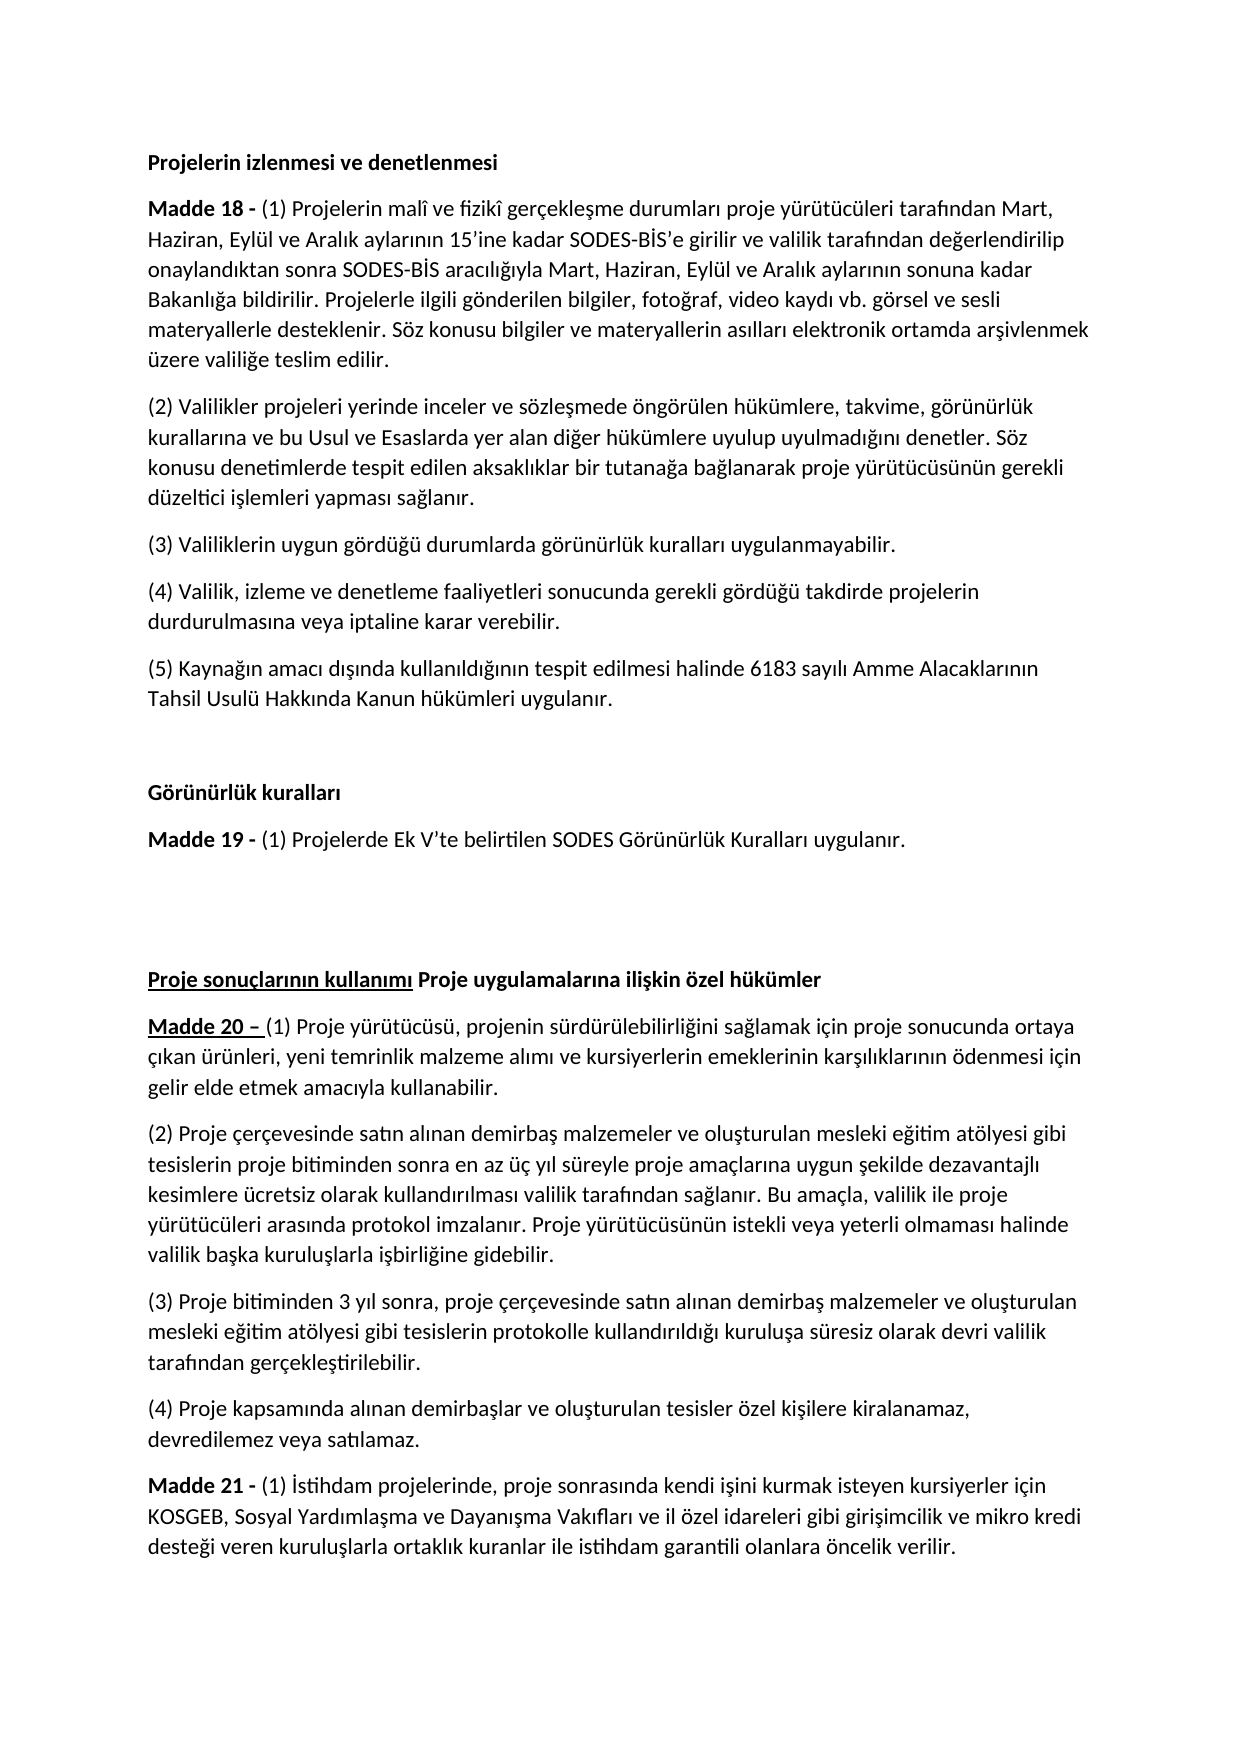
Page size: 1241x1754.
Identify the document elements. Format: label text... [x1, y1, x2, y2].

text Madde 21 - (1) İstihdam projelerinde, proje sonrasında kendi işini kurmak isteyen kursiyerler için KOSGEB, Sosyal Yardımlaşma ve Dayanışma Vakıfları ve il özel idareleri gibi girişimcilik ve mikro kredi desteği veren kuruluşlarla ortaklık kuranlar ile istihdam garantili olanlara öncelik verilir. [148, 1472, 1093, 1560]
text (4) Proje kapsamında alınan demirbaşlar ve oluşturulan tesisler özel kişilere kiralanamaz, devredilemez veya satılamaz. [148, 1394, 1093, 1453]
text (2) Valilikler projeleri yerinde inceler ve sözleşmede öngörülen hükümlere, takvime, görünürlük kurallarına ve bu Usul ve Esaslarda yer alan diğer hükümlere uyulup uyulmadığını denetler. Söz konusu denetimlerde tespit edilen aksaklıklar bir tutanağa bağlanarak proje yürütücüsünün gerekli düzeltici işlemleri yapması sağlanır. [148, 392, 1093, 511]
text Madde 19 - (1) Projelerde Ek V’te belirtilen SODES Görünürlük Kuralları uygulanır. [148, 825, 1093, 853]
text Görünürlük kuralları [148, 778, 1093, 806]
text (2) Proje çerçevesinde satın alınan demirbaş malzemeler ve oluşturulan mesleki eğitim atölyesi gibi tesislerin proje bitiminden sonra en az üç yıl süreyle proje amaçlarına uygun şekilde dezavantajlı kesimlere ücretsiz olarak kullandırılması valilik tarafından sağlanır. Bu amaçla, valilik ile proje yürütücüleri arasında protokol imzalanır. Proje yürütücüsünün istekli veya yeterli olmaması halinde valilik başka kuruluşlarla işbirliğine gidebilir. [148, 1119, 1093, 1268]
text (4) Valilik, izleme ve denetleme faaliyetleri sonucunda gerekli gördüğü takdirde projelerin durdurulmasına veya iptaline karar verebilir. [148, 577, 1093, 635]
text Proje sonuçlarının kullanımı Proje uygulamalarına ilişkin özel hükümler [148, 965, 1093, 993]
text Madde 20 – (1) Proje yürütücüsü, projenin sürdürülebilirliğini sağlamak için proje sonucunda ortaya çıkan ürünleri, yeni temrinlik malzeme alımı ve kursiyerlerin emeklerinin karşılıklarının ödenmesi için gelir elde etmek amacıyla kullanabilir. [148, 1012, 1093, 1101]
text (3) Valiliklerin uygun gördüğü durumlarda görünürlük kuralları uygulanmayabilir. [148, 530, 1093, 558]
text (3) Proje bitiminden 3 yıl sonra, proje çerçevesinde satın alınan demirbaş malzemeler ve oluşturulan mesleki eğitim atölyesi gibi tesislerin protokolle kullandırıldığı kuruluşa süresiz olarak devri valilik tarafından gerçekleştirilebilir. [148, 1287, 1093, 1376]
text (5) Kaynağın amacı dışında kullanıldığının tespit edilmesi halinde 6183 sayılı Amme Alacaklarının Tahsil Usulü Hakkında Kanun hükümleri uygulanır. [148, 654, 1093, 712]
text Madde 18 - (1) Projelerin malî ve fizikî gerçekleşme durumları proje yürütücüleri tarafından Mart, Haziran, Eylül ve Aralık aylarının 15’ine kadar SODES-BİS’e girilir ve valilik tarafından değerlendirilip onaylandıktan sonra SODES-BİS aracılığıyla Mart, Haziran, Eylül ve Aralık aylarının sonuna kadar Bakanlığa bildirilir. Projelerle ilgili gönderilen bilgiler, fotoğraf, video kaydı vb. görsel ve sesli materyallerle desteklenir. Söz konusu bilgiler ve materyallerin asılları elektronik ortamda arşivlenmek üzere valiliğe teslim edilir. [148, 194, 1093, 373]
text Projelerin izlenmesi ve denetlenmesi [148, 148, 1093, 176]
